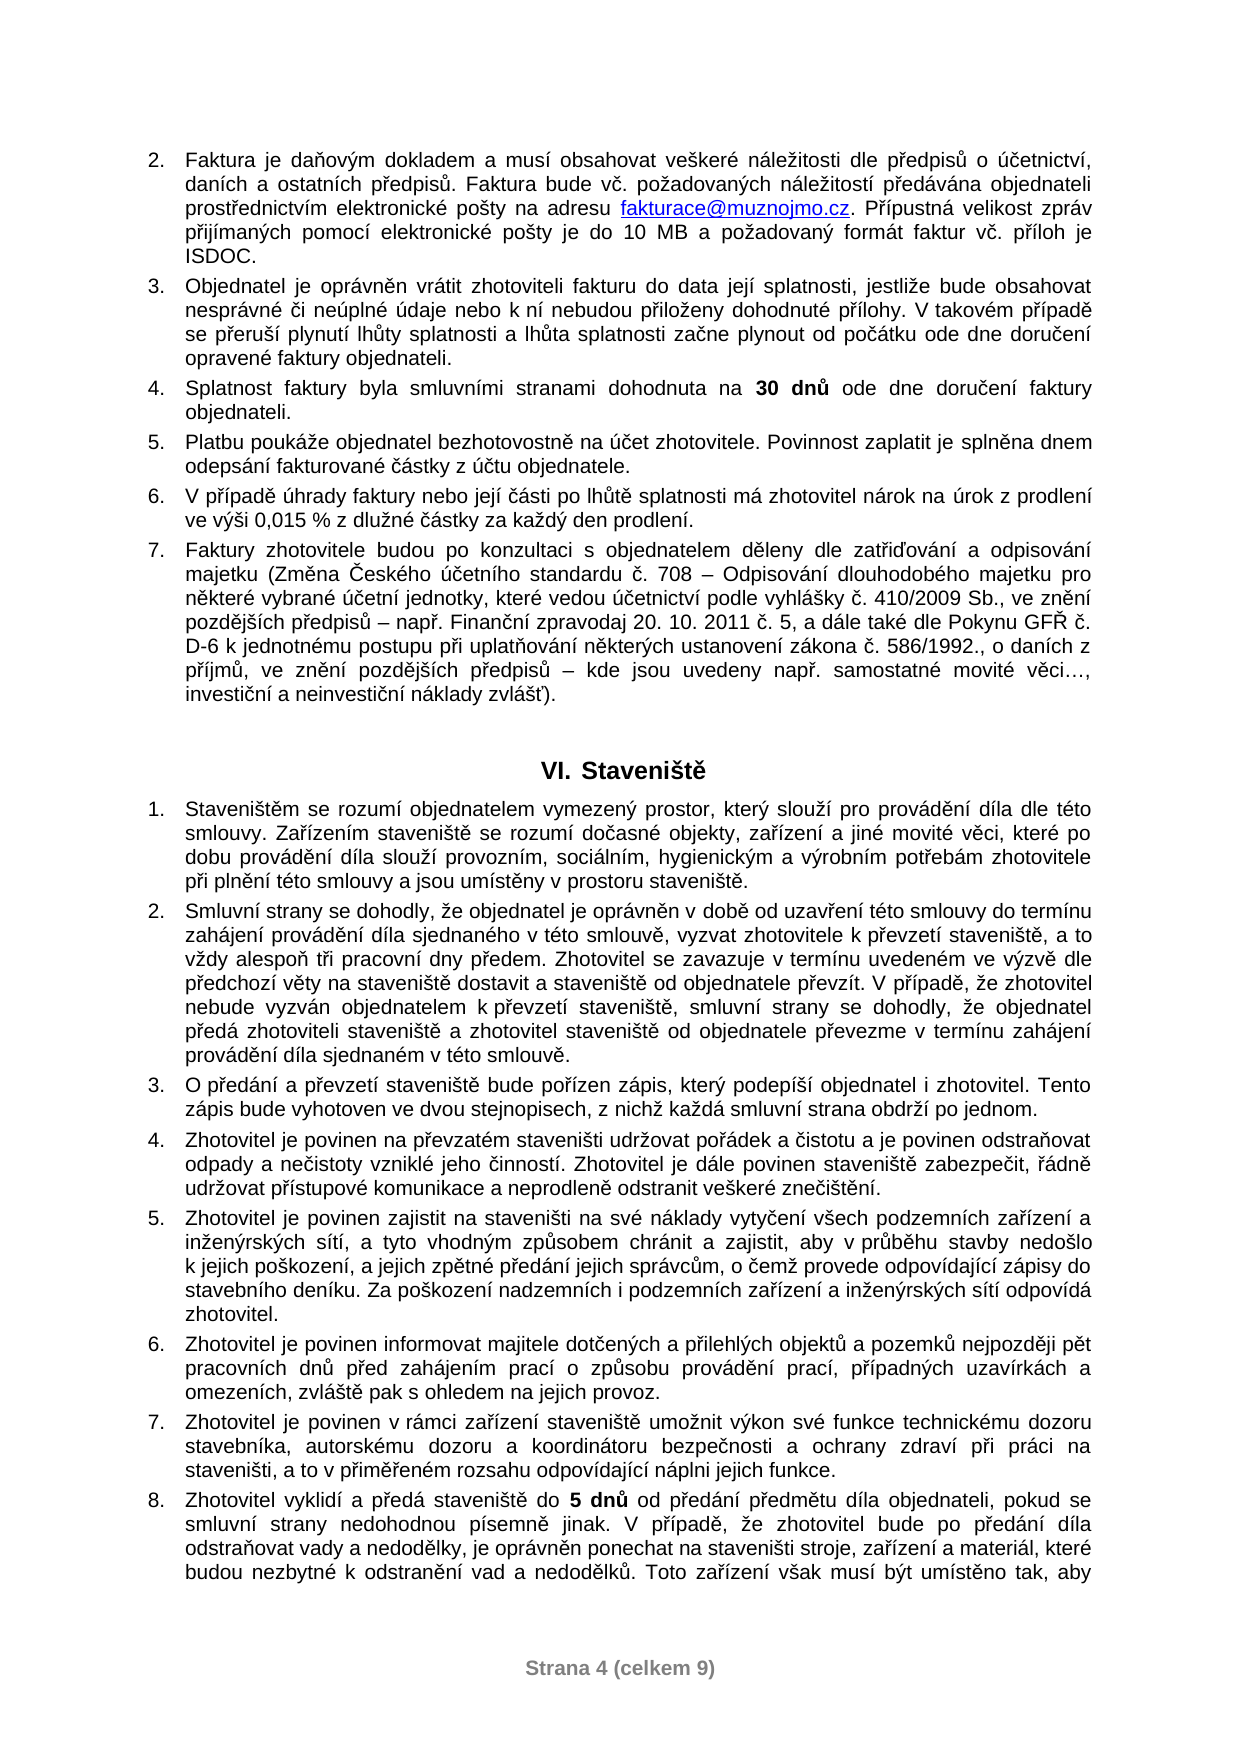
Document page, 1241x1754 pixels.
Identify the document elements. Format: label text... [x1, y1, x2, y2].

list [148, 1488, 1092, 1584]
list Splatnost faktury byla smluvními stranami dohodnuta na 30 dnů ode dne doručení faktury objednateli. [148, 376, 1092, 424]
list Zhotovitel je povinen zajistit na staveništi na své náklady vytyčení všech podzemních zařízení a inženýrských sítí, a tyto vhodným způsobem chránit a zajistit, aby v průběhu stavby nedošlo k jejich poškození, a jejich zpětné předání jejich správcům, o čemž provede odpovídající zápisy do stavebního deníku. Za poškození nadzemních i podzemních zařízení a inženýrských sítí odpovídá zhotovitel. [148, 1206, 1092, 1325]
list V případě úhrady faktury nebo její části po lhůtě splatnosti má zhotovitel nárok na úrok z prodlení ve výši 0,015 % z dlužné částky za každý den prodlení. [148, 484, 1092, 532]
list Objednatel je oprávněn vrátit zhotoviteli fakturu do data její splatnosti, jestliže bude obsahovat nesprávné či neúplné údaje nebo k ní nebudou přiloženy dohodnuté přílohy. V takovém případě se přeruší plynutí lhůty splatnosti a lhůta splatnosti začne plynout od počátku ode dne doručení opravené faktury objednateli. [148, 274, 1092, 369]
list Staveništěm se rozumí objednatelem vymezený prostor, který slouží pro provádění díla dle této smlouvy. Zařízením staveniště se rozumí dočasné objekty, zařízení a jiné movité věci, které po dobu provádění díla slouží provozním, sociálním, hygienickým a výrobním potřebám zhotovitele při plnění této smlouvy a jsou umístěny v prostoru staveniště. [148, 797, 1092, 893]
list O předání a převzetí staveniště bude pořízen zápis, který podepíší objednatel i zhotovitel. Tento zápis bude vyhotoven ve dvou stejnopisech, z nichž každá smluvní strana obdrží po jednom. [148, 1073, 1092, 1121]
list Staveniště [185, 756, 1092, 785]
list Smluvní strany se dohodly, že objednatel je oprávněn v době od uzavření této smlouvy do termínu zahájení provádění díla sjednaného v této smlouvě, vyzvat zhotovitele k převzetí staveniště, a to vždy alespoň tři pracovní dny předem. Zhotovitel se zavazuje v termínu uvedeném ve výzvě dle předchozí věty na staveniště dostavit a staveniště od objednatele převzít. V případě, že zhotovitel nebude vyzván objednatelem k převzetí staveniště, smluvní strany se dohodly, že objednatel předá zhotoviteli staveniště a zhotovitel staveniště od objednatele převezme v termínu zahájení provádění díla sjednaném v této smlouvě. [148, 899, 1092, 1067]
list Faktury zhotovitele budou po konzultaci s objednatelem děleny dle zatřiďování a odpisování majetku (Změna Českého účetního standardu č. 708 – Odpisování dlouhodobého majetku pro některé vybrané účetní jednotky, které vedou účetnictví podle vyhlášky č. 410/2009 Sb., ve znění pozdějších předpisů – např. Finanční zpravodaj 20. 10. 2011 č. 5, a dále také dle Pokynu GFŘ č. D-6 k jednotnému postupu při uplatňování některých ustanovení zákona č. 586/1992., o daních z příjmů, ve znění pozdějších předpisů – kde jsou uvedeny např. samostatné movité věci…, investiční a neinvestiční náklady zvlášť). [148, 538, 1092, 706]
list Zhotovitel je povinen v rámci zařízení staveniště umožnit výkon své funkce technickému dozoru stavebníka, autorskému dozoru a koordinátoru bezpečnosti a ochrany zdraví při práci na staveništi, a to v přiměřeném rozsahu odpovídající náplni jejich funkce. [148, 1410, 1092, 1482]
list Zhotovitel je povinen informovat majitele dotčených a přilehlých objektů a pozemků nejpozději pět pracovních dnů před zahájením prací o způsobu provádění prací, případných uzavírkách a omezeních, zvláště pak s ohledem na jejich provoz. [148, 1332, 1092, 1403]
list Zhotovitel je povinen na převzatém staveništi udržovat pořádek a čistotu a je povinen odstraňovat odpady a nečistoty vzniklé jeho činností. Zhotovitel je dále povinen staveniště zabezpečit, řádně udržovat přístupové komunikace a neprodleně odstranit veškeré znečištění. [148, 1127, 1092, 1199]
list Faktura je daňovým dokladem a musí obsahovat veškeré náležitosti dle předpisů o účetnictví, daních a ostatních předpisů. Faktura bude vč. požadovaných náležitostí předávána objednateli prostřednictvím elektronické pošty na adresu fakturace@muznojmo.cz. Přípustná velikost zpráv přijímaných pomocí elektronické pošty je do 10 MB a požadovaný formát faktur vč. příloh je ISDOC. [148, 148, 1092, 267]
list Platbu poukáže objednatel bezhotovostně na účet zhotovitele. Povinnost zaplatit je splněna dnem odepsání fakturované částky z účtu objednatele. [148, 430, 1092, 478]
